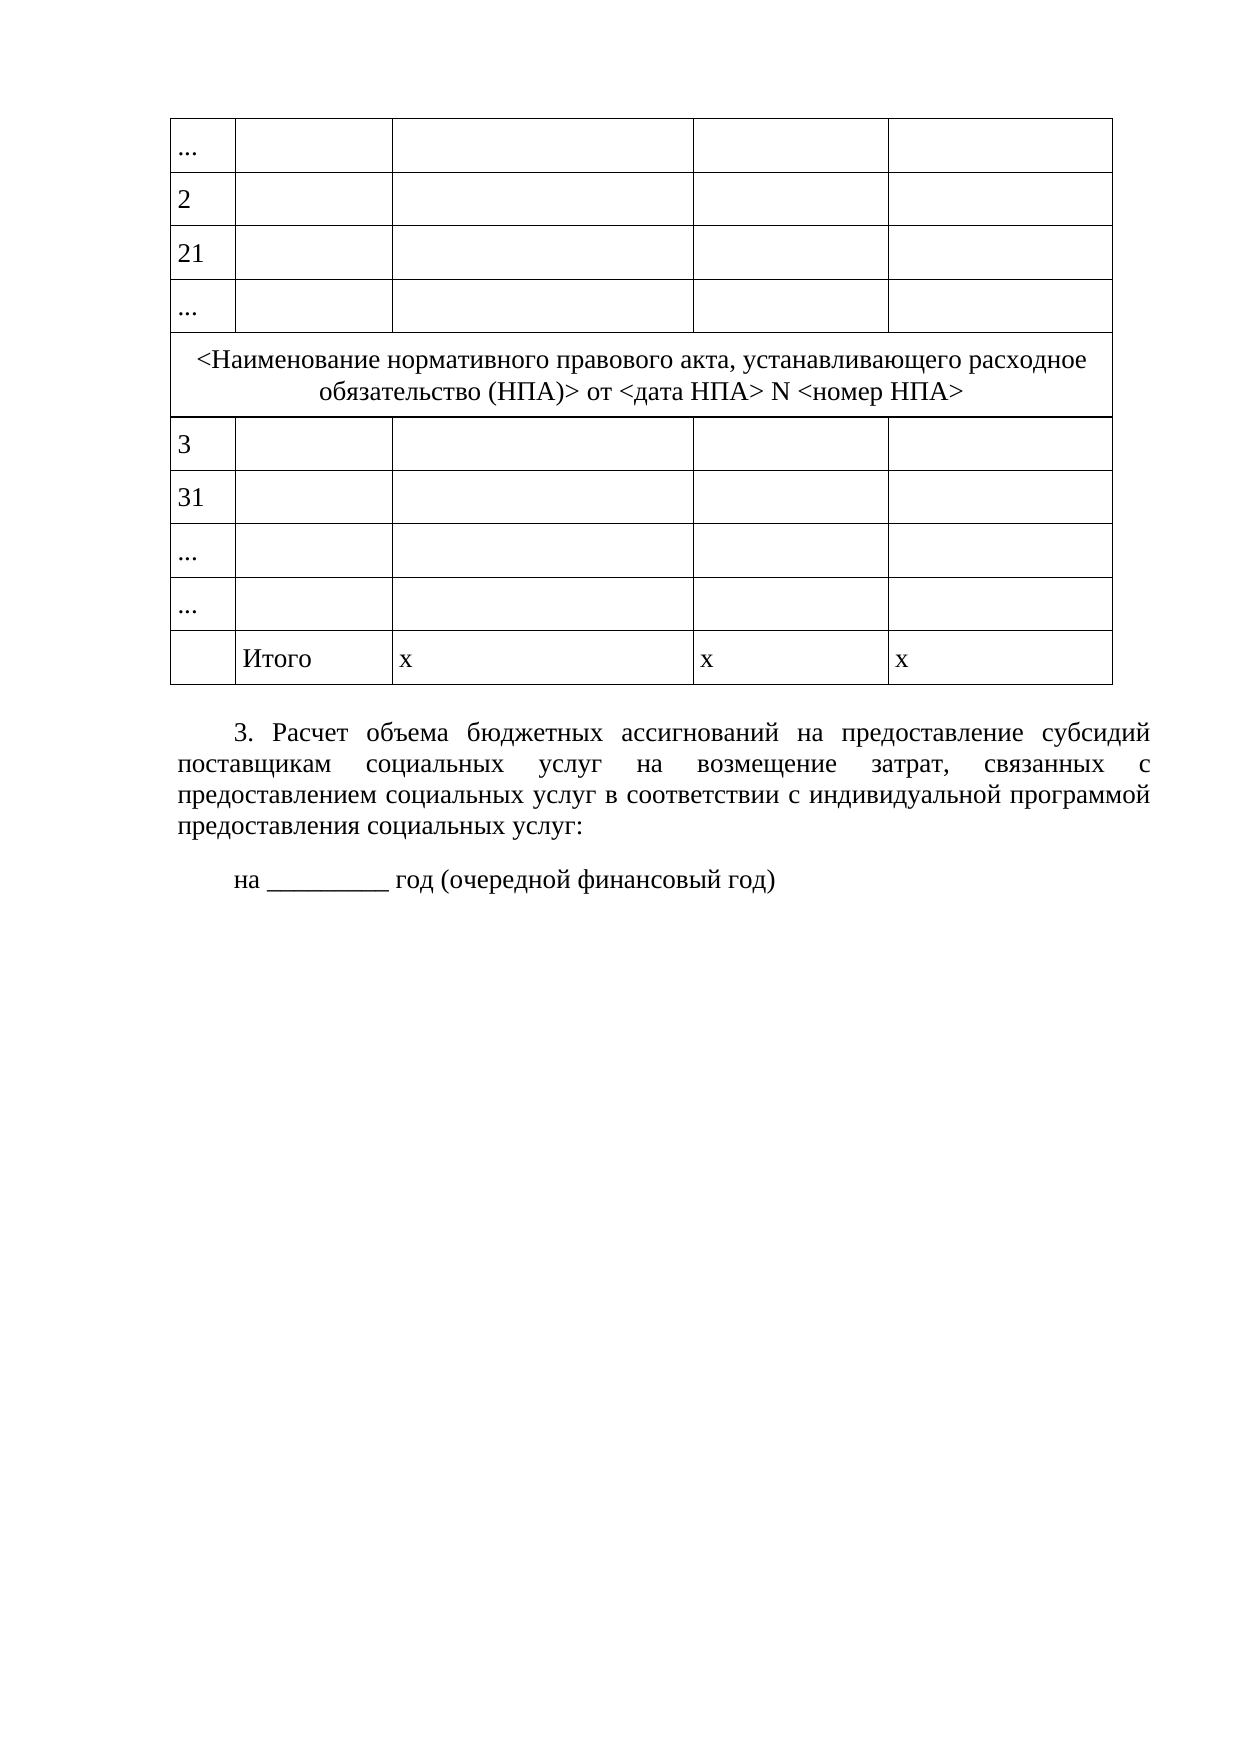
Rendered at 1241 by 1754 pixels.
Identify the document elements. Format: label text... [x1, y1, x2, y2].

table_cell [236, 418, 392, 470]
table_cell 21 [171, 226, 235, 278]
table_cell [694, 471, 888, 523]
table_cell [889, 418, 1112, 470]
table_cell [889, 119, 1112, 172]
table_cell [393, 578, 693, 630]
table_cell [393, 119, 693, 172]
table_cell [393, 471, 693, 523]
table_cell [889, 280, 1112, 332]
table_cell [694, 418, 888, 470]
table_cell [236, 173, 392, 225]
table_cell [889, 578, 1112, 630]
text на _________ год (очередной финансовый год) [177, 863, 1152, 894]
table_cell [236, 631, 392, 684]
table_cell ... [171, 524, 235, 577]
table_cell ... [171, 578, 235, 630]
text 3. Расчет объема бюджетных ассигнований на предоставление субсидий поставщикам социальных услуг на возмещение затрат, связанных с предоставлением социальных услуг в соответствии с индивидуальной программой предоставления социальных услуг: [177, 716, 1152, 840]
table_cell [694, 524, 888, 577]
table_cell 2 [171, 173, 235, 225]
table_cell [236, 471, 392, 523]
table_cell [236, 226, 392, 278]
table_cell 3 [171, 418, 235, 470]
table_cell ... [171, 280, 235, 332]
table_cell [393, 226, 693, 278]
table_cell [393, 280, 693, 332]
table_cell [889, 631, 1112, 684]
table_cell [171, 333, 1112, 416]
table_cell [889, 173, 1112, 225]
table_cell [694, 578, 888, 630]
table_cell [694, 226, 888, 278]
table_cell [236, 524, 392, 577]
table_cell [393, 524, 693, 577]
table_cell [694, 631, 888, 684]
table_cell [694, 119, 888, 172]
table_cell [694, 173, 888, 225]
table_cell [393, 418, 693, 470]
table_cell [889, 471, 1112, 523]
table_cell [889, 226, 1112, 278]
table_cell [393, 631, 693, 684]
table_cell [694, 280, 888, 332]
table_cell [236, 119, 392, 172]
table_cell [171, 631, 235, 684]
table_cell [236, 578, 392, 630]
table_cell [236, 280, 392, 332]
table_cell 31 [171, 471, 235, 523]
table_cell [393, 173, 693, 225]
table_cell [889, 524, 1112, 577]
table_cell ... [171, 119, 235, 172]
